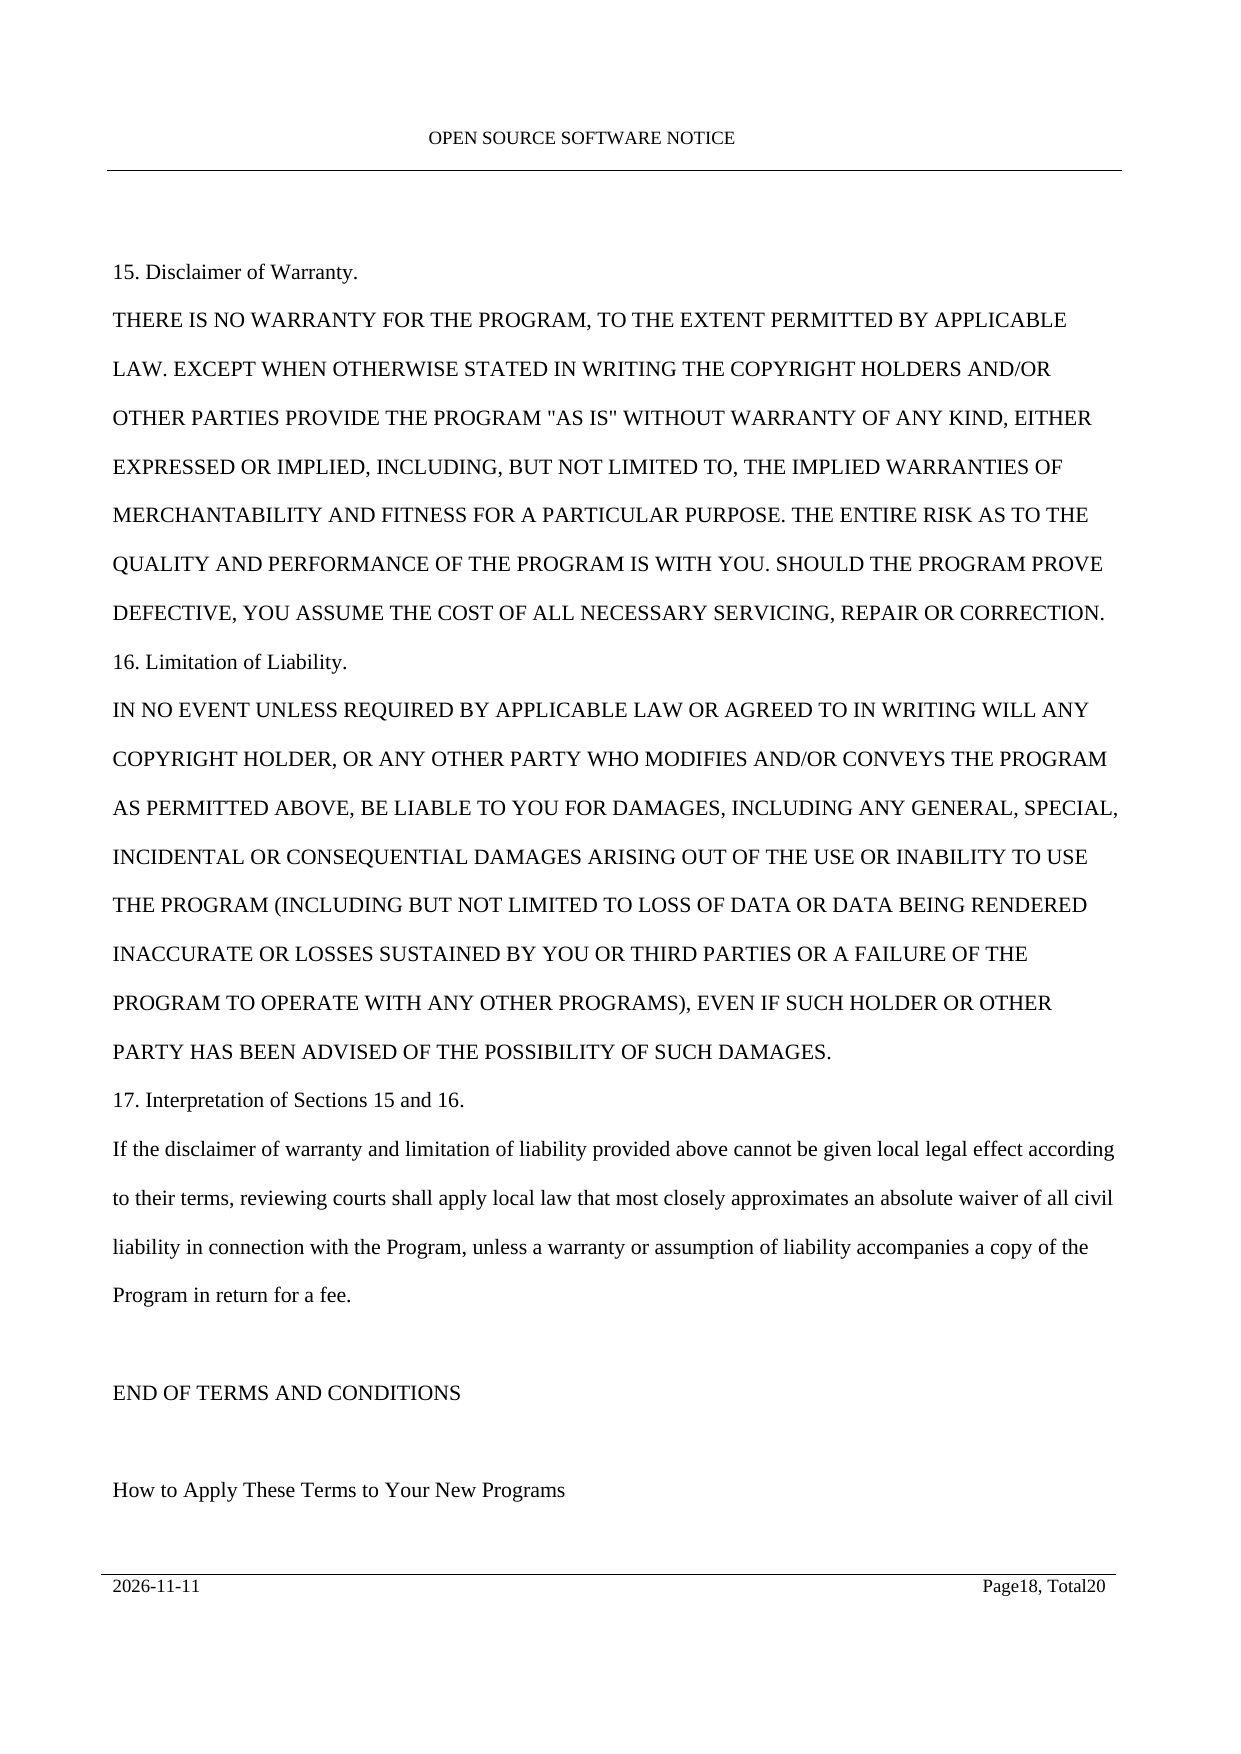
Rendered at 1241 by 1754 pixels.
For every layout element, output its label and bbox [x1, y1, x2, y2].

text [112, 206, 1128, 1506]
